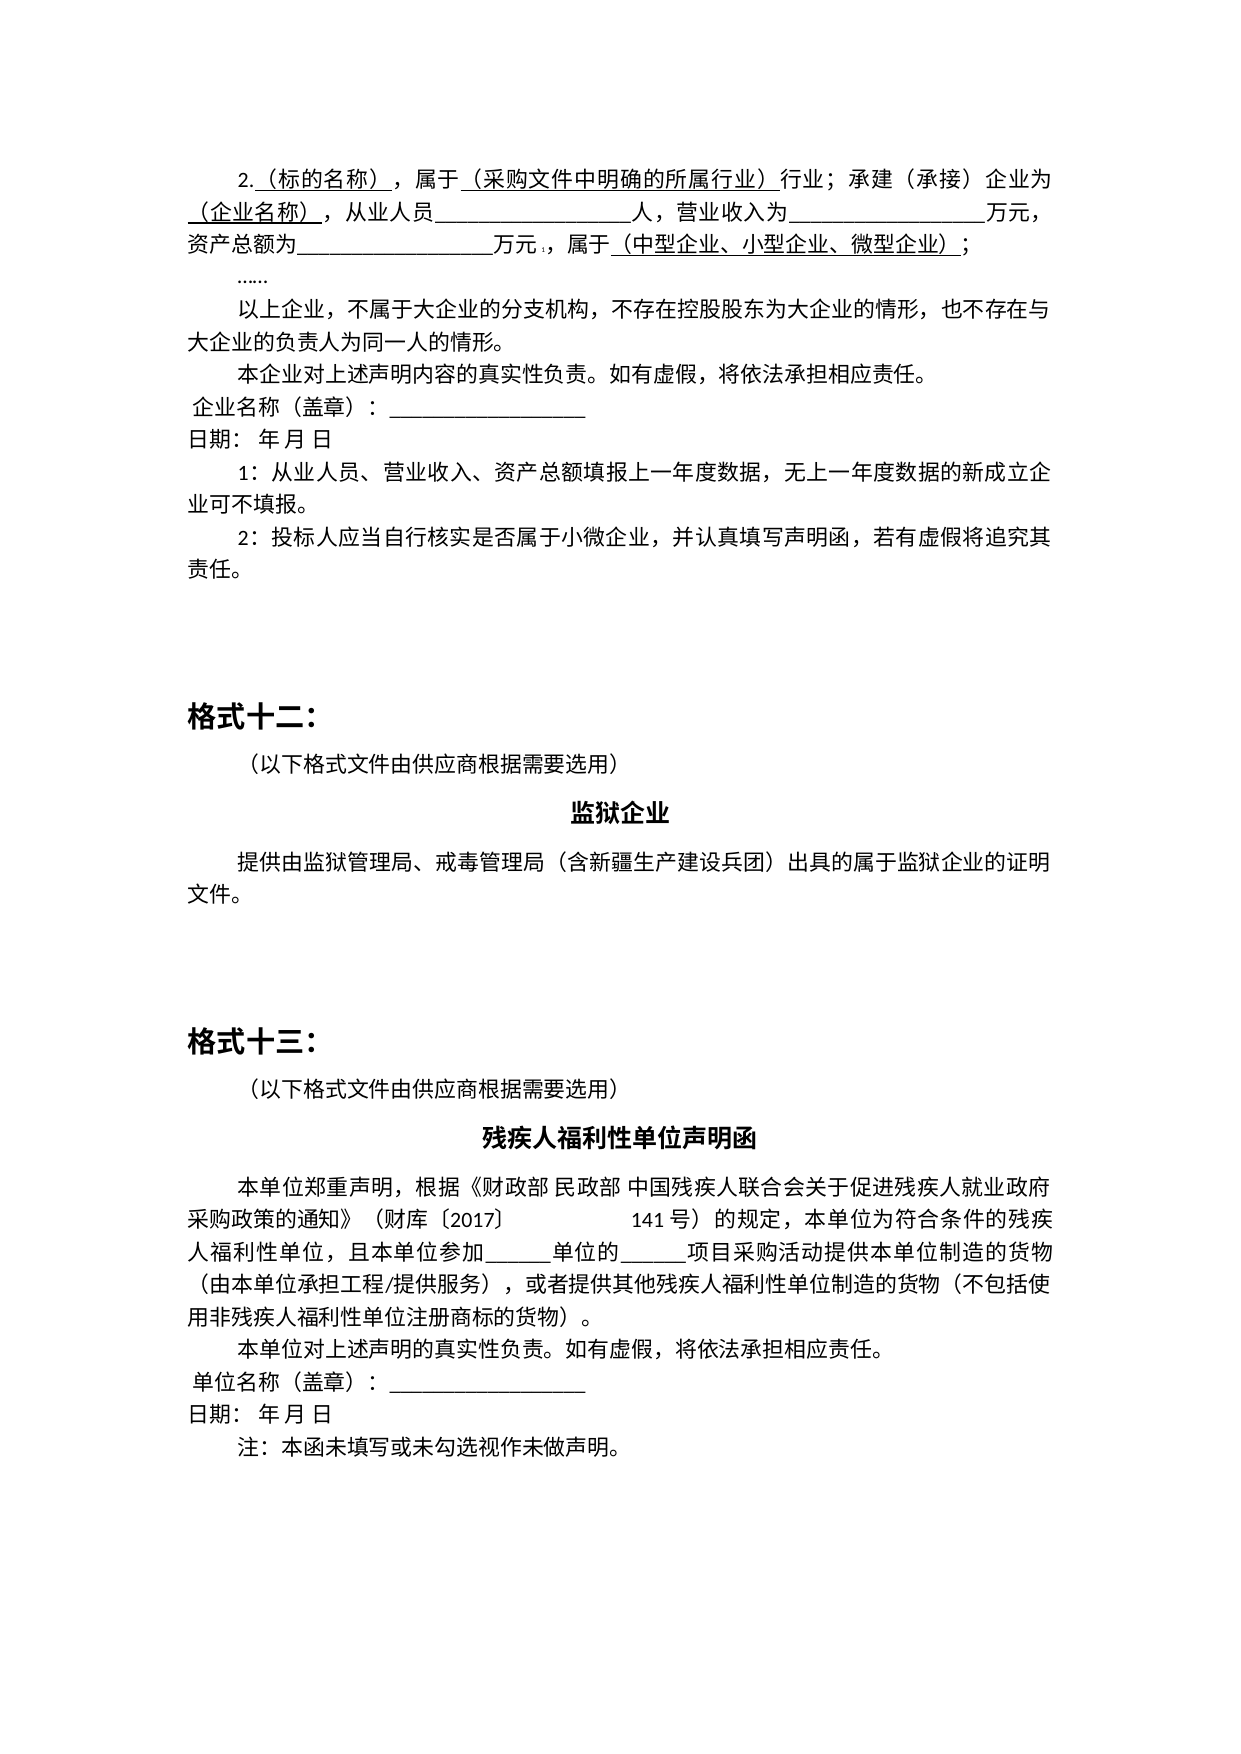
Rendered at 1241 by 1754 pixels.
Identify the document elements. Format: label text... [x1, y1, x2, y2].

text 日期： 年 月 日 [187, 422, 1053, 454]
text 本企业对上述声明内容的真实性负责。如有虚假，将依法承担相应责任。 [187, 357, 1053, 389]
text 2.（标的名称），属于（采购文件中明确的所属行业）行业；承建（承接）企业为（企业名称），从业人员__________________人，营业收入为__________________万元，资产总额为__________________万元1，属于（中型企业、小型企业、微型企业）； [187, 162, 1053, 259]
text 单位名称（盖章）：__________________ [187, 1364, 1053, 1397]
text 2：投标人应当自行核实是否属于小微企业，并认真填写声明函，若有虚假将追究其责任。 [187, 519, 1053, 584]
text 本单位郑重声明，根据《财政部 民政部 中国残疾人联合会关于促进残疾人就业政府采购政策的通知》（财库〔2017〕 141号）的规定，本单位为符合条件的残疾人福利性单位，且本单位参加______单位的______项目采购活动提供本单位制造的货物（由本单位承担工程/提供服务），或者提供其他残疾人福利性单位制造的货物（不包括使用非残疾人福利性单位注册商标的货物）。 [187, 1169, 1053, 1332]
text （以下格式文件由供应商根据需要选用） [187, 747, 1053, 779]
text 1：从业人员、营业收入、资产总额填报上一年度数据，无上一年度数据的新成立企业可不填报。 [187, 454, 1053, 519]
text 以上企业，不属于大企业的分支机构，不存在控股股东为大企业的情形，也不存在与大企业的负责人为同一人的情形。 [187, 292, 1053, 357]
text 企业名称（盖章）：__________________ [187, 389, 1053, 422]
text 本单位对上述声明的真实性负责。如有虚假，将依法承担相应责任。 [187, 1332, 1053, 1364]
text 监狱企业 [187, 779, 1053, 844]
text …… [187, 259, 1053, 292]
text 日期： 年 月 日 [187, 1397, 1053, 1429]
text 提供由监狱管理局、戒毒管理局（含新疆生产建设兵团）出具的属于监狱企业的证明文件。 [187, 844, 1053, 909]
text 残疾人福利性单位声明函 [187, 1104, 1053, 1169]
text （以下格式文件由供应商根据需要选用） [187, 1072, 1053, 1104]
text 注：本函未填写或未勾选视作未做声明。 [187, 1429, 1053, 1462]
text 格式十二： [187, 682, 1053, 747]
text 格式十三： [187, 1007, 1053, 1072]
